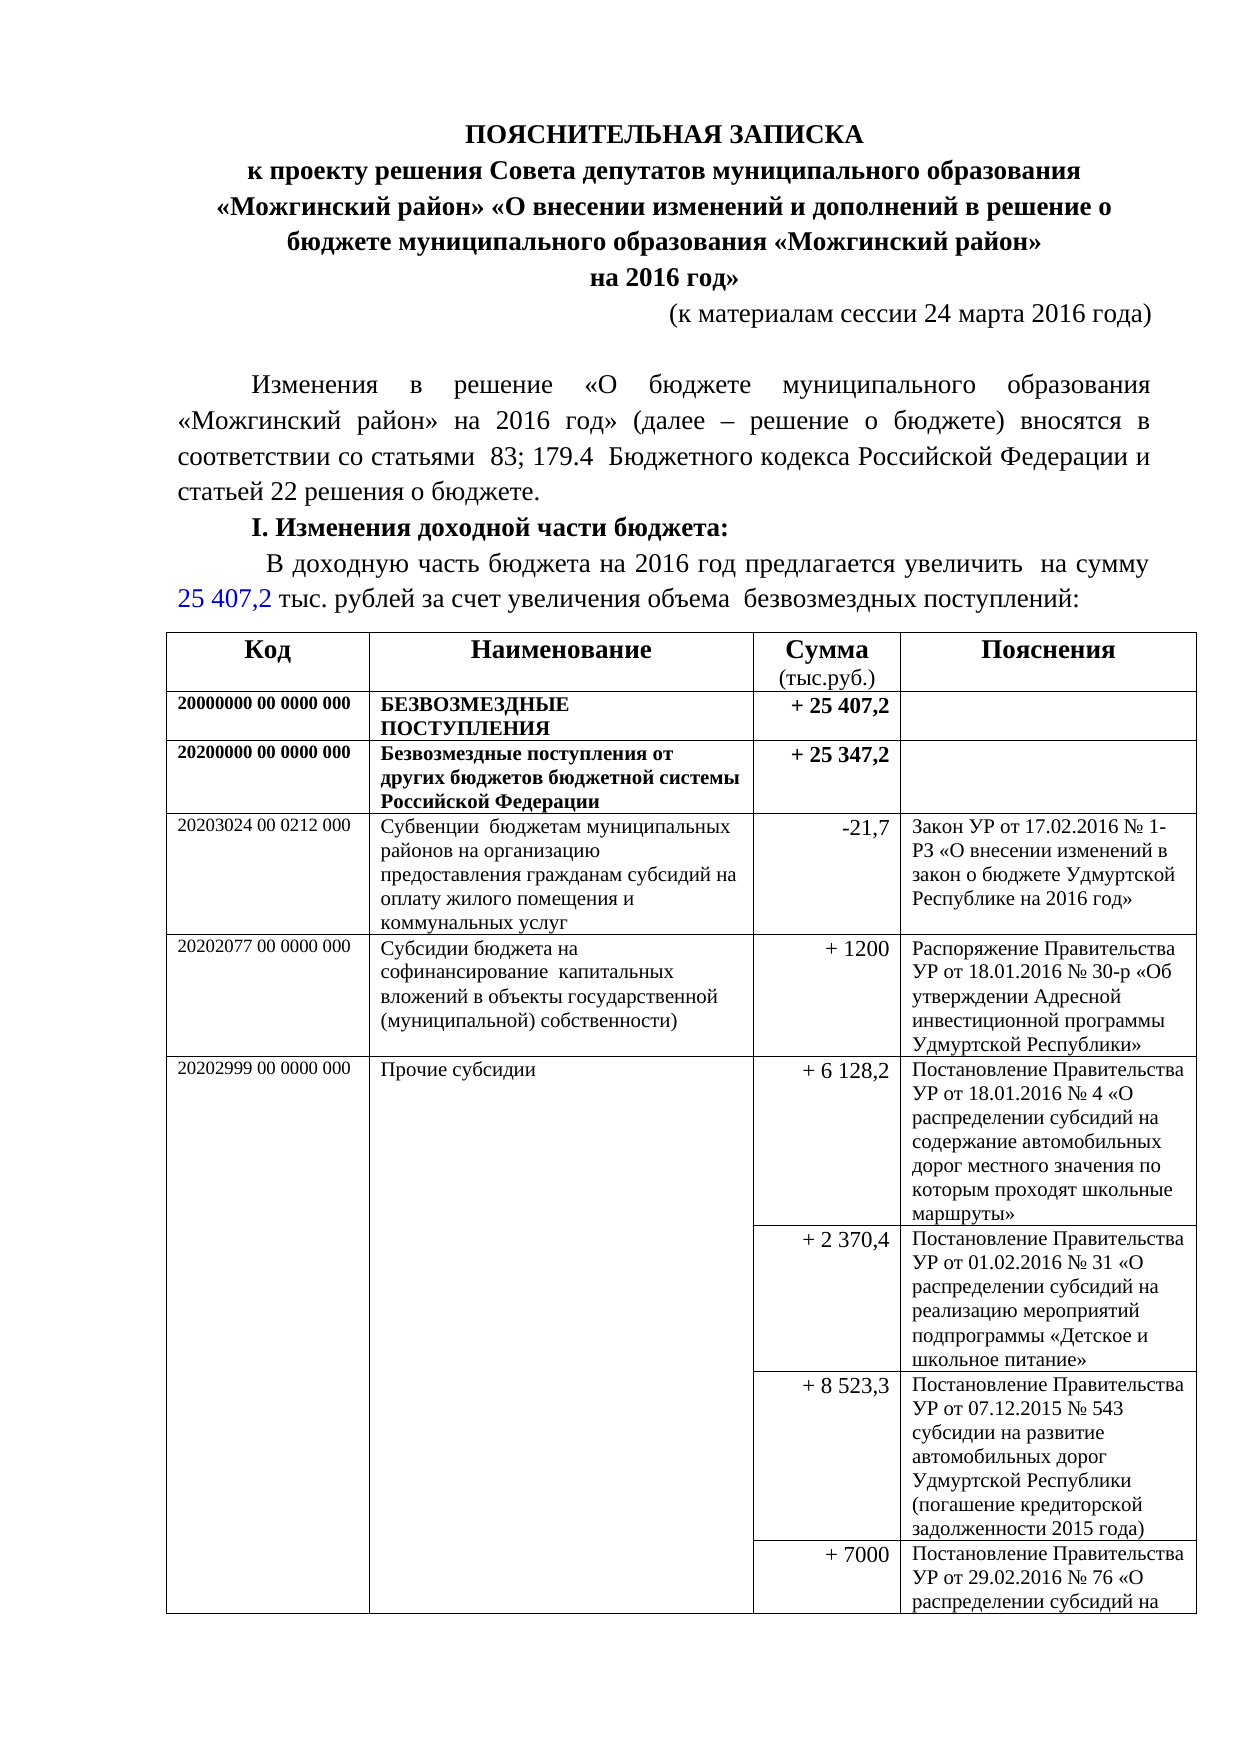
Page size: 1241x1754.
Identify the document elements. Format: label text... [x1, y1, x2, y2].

table_cell 20202077 00 0000 000 [167, 935, 369, 1056]
table_cell 20203024 00 0212 000 [167, 814, 369, 934]
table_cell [901, 1541, 1196, 1613]
table_cell + 7000 [754, 1541, 900, 1613]
table_cell 20000000 00 0000 000 [167, 692, 369, 740]
table_cell 20200000 00 0000 000 [167, 741, 369, 813]
table_cell Закон УР от 17.02.2016 № 1-РЗ «О внесении изменений в закон о бюджете Удмуртской Республике на 2016 год» [901, 814, 1196, 934]
table_cell [901, 741, 1196, 813]
text (к материалам сессии 24 марта 2016 года) [177, 297, 1152, 328]
table_cell БЕЗВОЗМЕЗДНЫЕ ПОСТУПЛЕНИЯ [370, 692, 753, 740]
table_cell + 8 523,3 [754, 1372, 900, 1540]
table_header Сумма (тыс.руб.) [754, 633, 900, 691]
text I. Изменения доходной части бюджета: [177, 511, 1152, 542]
text Изменения в решение «О бюджете муниципального образования «Можгинский район» на 2016 год» (далее – решение о бюджете) вносятся в соответствии со статьями 83; 179.4 Бюджетного кодекса Российской Федерации и статьей 22 решения о бюджете. [177, 368, 1152, 507]
table_cell Постановление Правительства УР от 07.12.2015 № 543 субсидии на развитие автомобильных дорог Удмуртской Республики (погашение кредиторской задолженности 2015 года) [901, 1372, 1196, 1540]
table_cell Прочие субсидии [370, 1057, 753, 1613]
table_cell + 1200 [754, 935, 900, 1056]
table_cell Безвозмездные поступления от других бюджетов бюджетной системы Российской Федерации [370, 741, 753, 813]
table_cell + 2 370,4 [754, 1226, 900, 1371]
text ПОЯСНИТЕЛЬНАЯ ЗАПИСКА [177, 118, 1152, 149]
text к проекту решения Совета депутатов муниципального образования «Можгинский район» «О внесении изменений и дополнений в решение о бюджете муниципального образования «Можгинский район» [177, 154, 1152, 256]
table_header Наименование [370, 633, 753, 691]
table_header Пояснения [901, 633, 1196, 691]
table_cell 20202999 00 0000 000 [167, 1057, 369, 1613]
table_cell [901, 692, 1196, 740]
text на 2016 год» [177, 261, 1152, 292]
table_cell Распоряжение Правительства УР от 18.01.2016 № 30-р «Об утверждении Адресной инвестиционной программы Удмуртской Республики» [901, 935, 1196, 1056]
table_cell + 25 347,2 [754, 741, 900, 813]
table_cell -21,7 [754, 814, 900, 934]
table_cell Субвенции бюджетам муниципальных районов на организацию предоставления гражданам субсидий на оплату жилого помещения и коммунальных услуг [370, 814, 753, 934]
table_cell + 6 128,2 [754, 1057, 900, 1225]
table_cell Постановление Правительства УР от 01.02.2016 № 31 «О распределении субсидий на реализацию мероприятий подпрограммы «Детское и школьное питание» [901, 1226, 1196, 1371]
table_cell Субсидии бюджета на софинансирование капитальных вложений в объекты государственной (муниципальной) собственности) [370, 935, 753, 1056]
table_cell Постановление Правительства УР от 18.01.2016 № 4 «О распределении субсидий на содержание автомобильных дорог местного значения по которым проходят школьные маршруты» [901, 1057, 1196, 1225]
table_header Код [167, 633, 369, 691]
table_cell + 25 407,2 [754, 692, 900, 740]
text В доходную часть бюджета на 2016 год предлагается увеличить на сумму 25 407,2 тыс. рублей за счет увеличения объема безвозмездных поступлений: [177, 547, 1152, 614]
